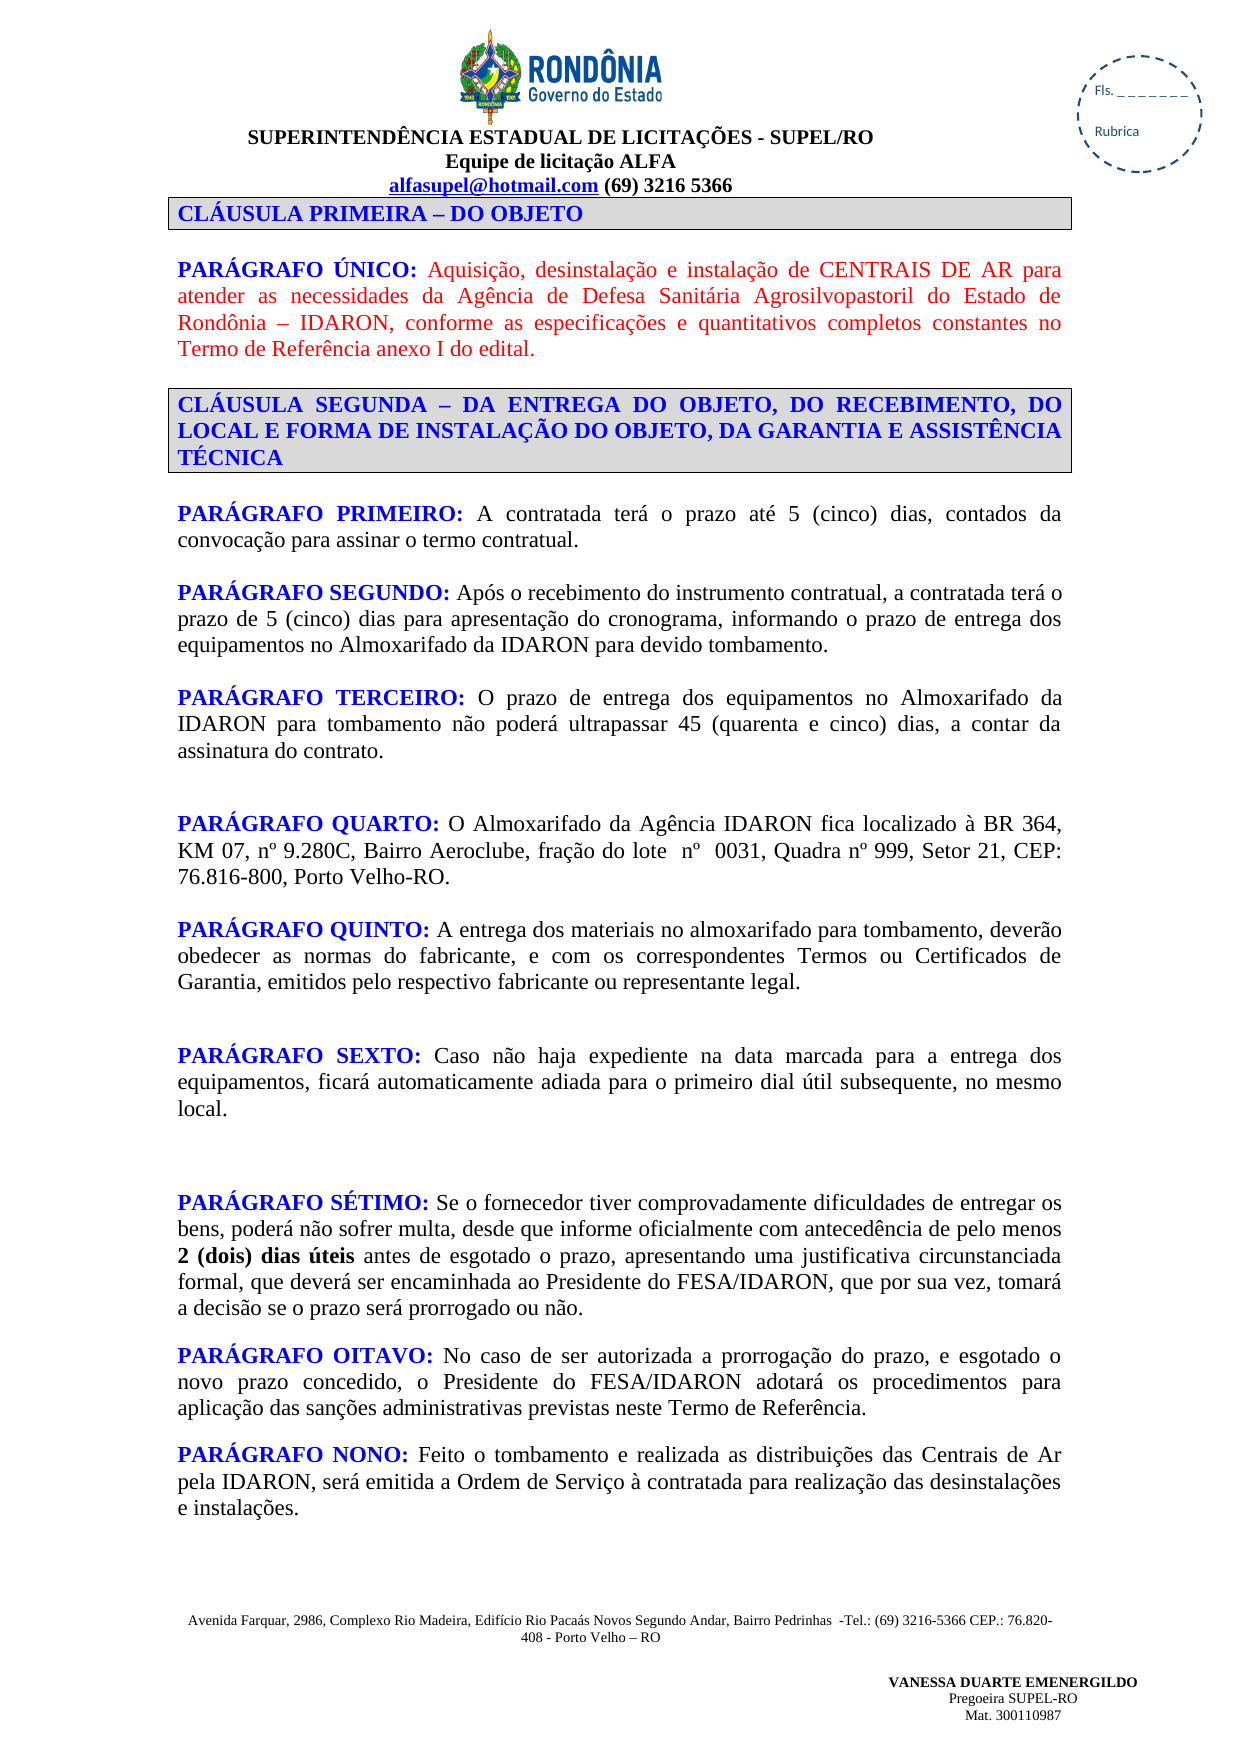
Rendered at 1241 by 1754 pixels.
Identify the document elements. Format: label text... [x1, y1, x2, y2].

list PARÁGRAFO TERCEIRO: O prazo de entrega dos equipamentos no Almoxarifado da IDARON para tombamento não poderá ultrapassar 45 (quarenta e cinco) dias, a contar da assinatura do contrato. [177, 684, 1063, 763]
text PARÁGRAFO ÚNICO: Aquisição, desinstalação e instalação de CENTRAIS DE AR para atender as necessidades da Agência de Defesa Sanitária Agrosilvopastoril do Estado de Rondônia – IDARON, conforme as especificações e quantitativos completos constantes no Termo de Referência anexo I do edital. [177, 256, 1063, 362]
list PARÁGRAFO PRIMEIRO: A contratada terá o prazo até 5 (cinco) dias, contados da convocação para assinar o termo contratual. [177, 499, 1063, 552]
list PARÁGRAFO SEGUNDO: Após o recebimento do instrumento contratual, a contratada terá o prazo de 5 (cinco) dias para apresentação do cronograma, informando o prazo de entrega dos equipamentos no Almoxarifado da IDARON para devido tombamento. [177, 579, 1063, 658]
picture [459, 29, 662, 125]
list PARÁGRAFO NONO: Feito o tombamento e realizada as distribuições das Centrais de Ar pela IDARON, será emitida a Ordem de Serviço à contratada para realização das desinstalações e instalações. [177, 1442, 1063, 1521]
list PARÁGRAFO QUINTO: A entrega dos materiais no almoxarifado para tombamento, deverão obedecer as normas do fabricante, e com os correspondentes Termos ou Certificados de Garantia, emitidos pelo respectivo fabricante ou representante legal. [177, 916, 1063, 995]
text CLÁUSULA SEGUNDA – DA ENTREGA DO OBJETO, DO RECEBIMENTO, DO LOCAL E FORMA DE INSTALAÇÃO DO OBJETO, DA GARANTIA E ASSISTÊNCIA TÉCNICA [169, 389, 1071, 472]
text PARÁGRAFO SEXTO: Caso não haja expediente na data marcada para a entrega dos equipamentos, ficará automaticamente adiada para o primeiro dial útil subsequente, no mesmo local. [177, 1042, 1063, 1121]
text PARÁGRAFO SÉTIMO: Se o fornecedor tiver comprovadamente dificuldades de entregar os bens, poderá não sofrer multa, desde que informe oficialmente com antecedência de pelo menos 2 (dois) dias úteis antes de esgotado o prazo, apresentando uma justificativa circunstanciada formal, que deverá ser encaminhada ao Presidente do FESA/IDARON, que por sua vez, tomará a decisão se o prazo será prorrogado ou não. [177, 1189, 1063, 1321]
text CLÁUSULA PRIMEIRA – DO OBJETO [169, 198, 1071, 229]
list PARÁGRAFO QUARTO: O Almoxarifado da Agência IDARON fica localizado à BR 364, KM 07, nº 9.280C, Bairro Aeroclube, fração do lote nº 0031, Quadra nº 999, Setor 21, CEP: 76.816-800, Porto Velho-RO. [177, 810, 1063, 889]
text PARÁGRAFO OITAVO: No caso de ser autorizada a prorrogação do prazo, e esgotado o novo prazo concedido, o Presidente do FESA/IDARON adotará os procedimentos para aplicação das sanções administrativas previstas neste Termo de Referência. [177, 1342, 1063, 1421]
